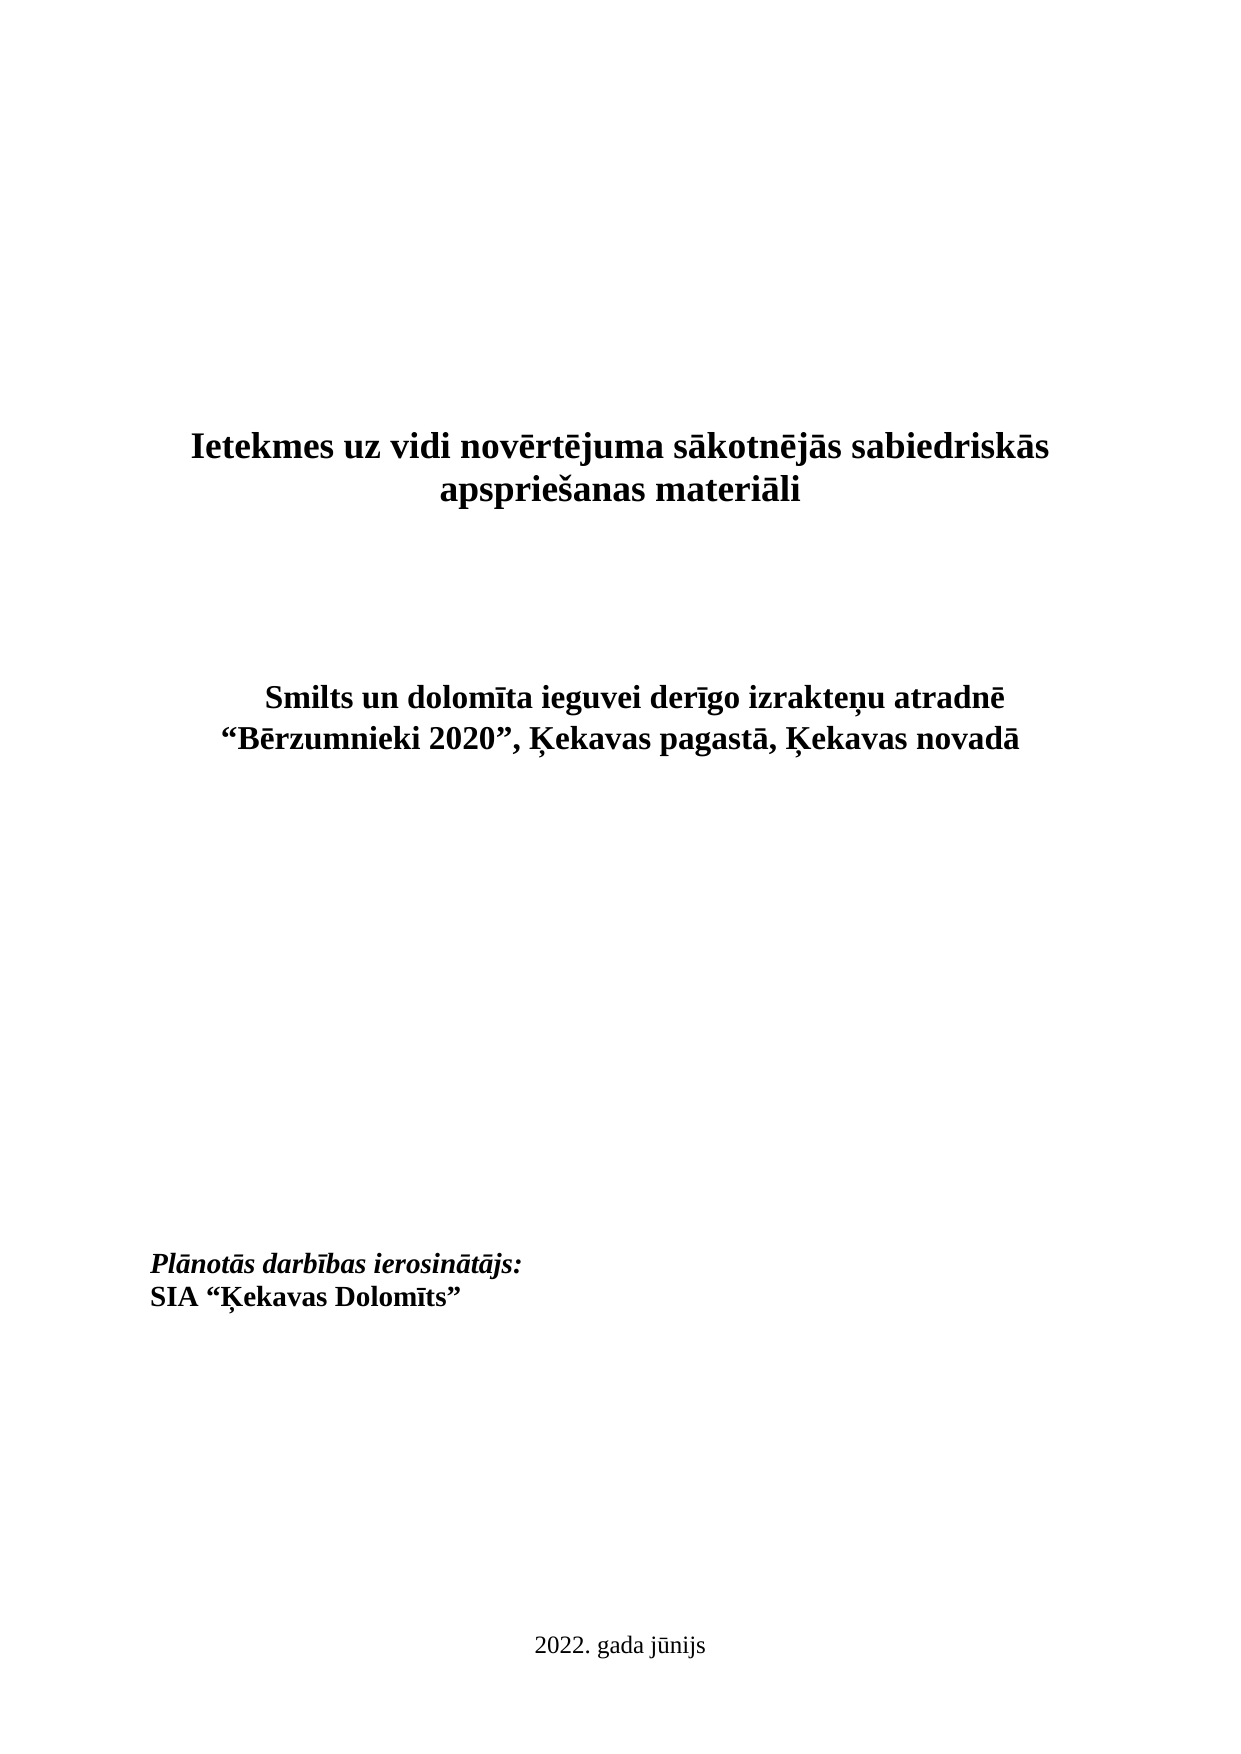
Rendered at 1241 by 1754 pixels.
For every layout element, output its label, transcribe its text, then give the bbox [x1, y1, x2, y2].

text Ietekmes uz vidi novērtējuma sākotnējās sabiedriskās apspriešanas materiāli [150, 423, 1090, 509]
text 2022. gada jūnijs [150, 1630, 1090, 1659]
text SIA “Ķekavas Dolomīts” [150, 1279, 1090, 1313]
text Smilts un dolomīta ieguvei derīgo izrakteņu atradnē “Bērzumnieki 2020”, Ķekavas pagastā, Ķekavas novadā [150, 677, 1090, 757]
text Plānotās darbības ierosinātājs: [150, 1246, 1090, 1279]
